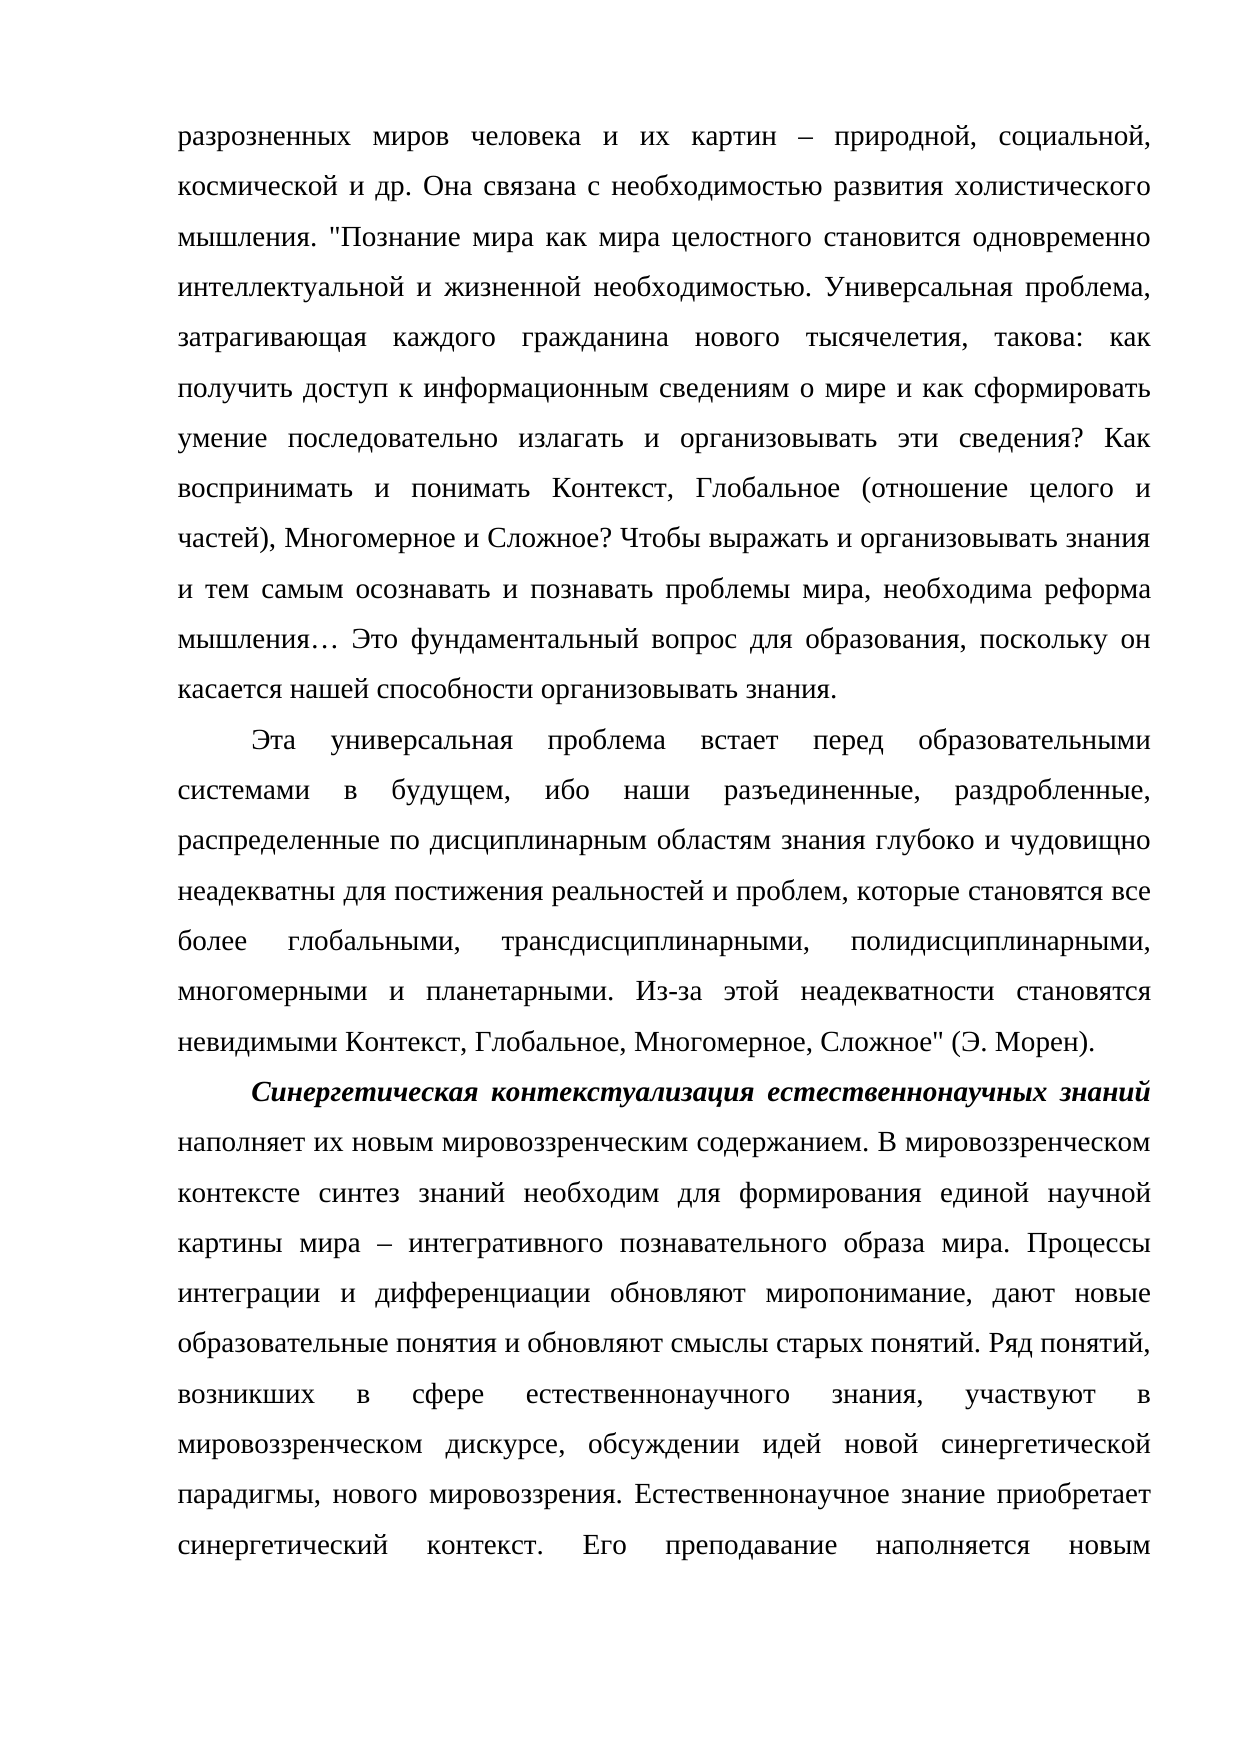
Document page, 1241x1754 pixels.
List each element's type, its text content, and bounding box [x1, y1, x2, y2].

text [177, 118, 1152, 705]
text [177, 1074, 1152, 1560]
text Эта универсальная проблема встает перед образовательными системами в будущем, ибо наши разъединенные, раздробленные, распределенные по дисциплинарным областям знания глубоко и чудовищно неадекватны для постижения реальностей и проблем, которые становятся все более глобальными, трансдисциплинарными, полидисциплинарными, многомерными и планетарными. Из-за этой неадекватности становятся невидимыми Контекст, Глобальное, Многомерное, Сложное" (Э. Морен). [177, 722, 1152, 1057]
